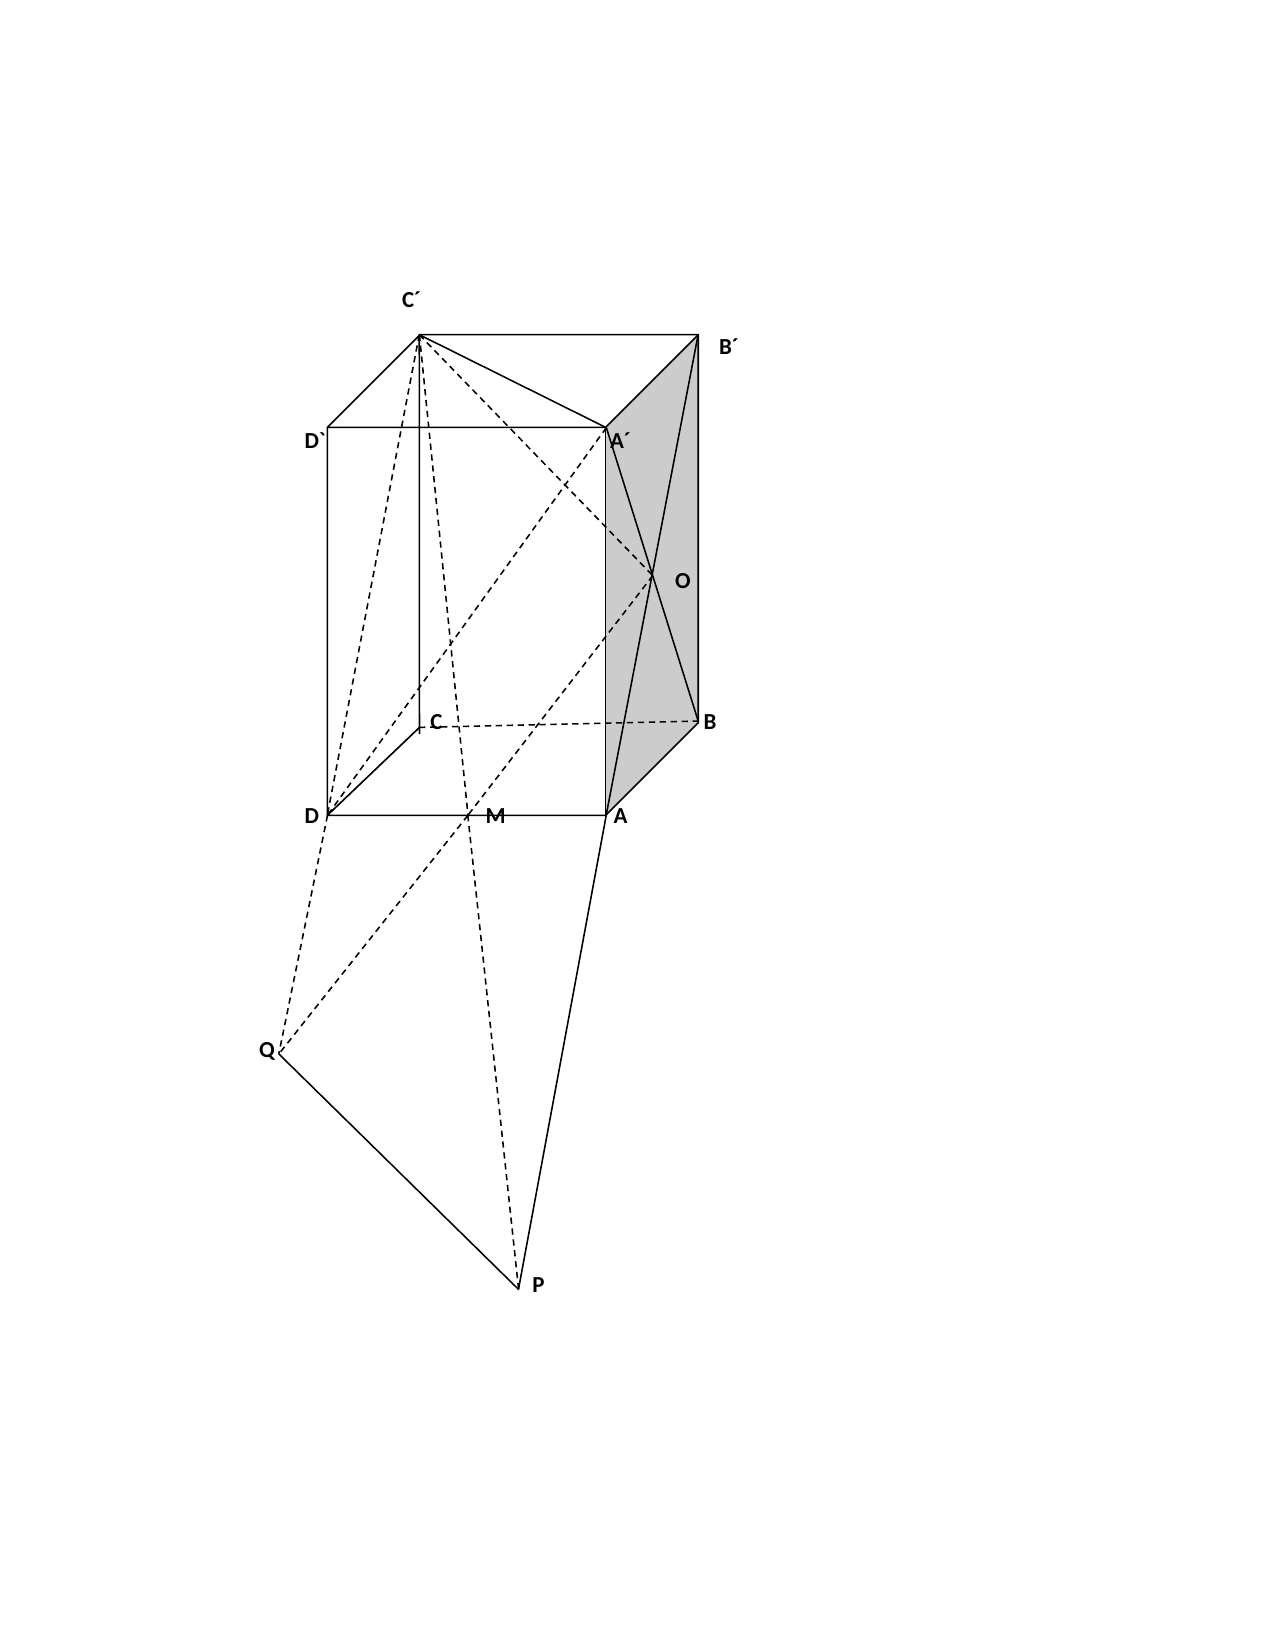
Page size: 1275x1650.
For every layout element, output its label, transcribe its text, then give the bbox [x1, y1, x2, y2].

text O [150, 567, 418, 594]
text D` A´ [677, 426, 1125, 454]
text O [421, 567, 651, 594]
text C B [414, 707, 625, 735]
text Q [562, 1035, 1125, 1063]
text D M A [150, 801, 607, 829]
text C´ [150, 285, 1125, 313]
text D` A´ [150, 426, 418, 454]
text Q [150, 1035, 564, 1063]
text C B [150, 707, 418, 735]
text C B [623, 707, 1125, 735]
text B´ [150, 332, 1125, 360]
text D` A´ [607, 426, 679, 454]
text D M A [605, 801, 1125, 829]
text D` A´ [421, 426, 613, 454]
text P [150, 1270, 1125, 1298]
text O [654, 567, 1125, 594]
